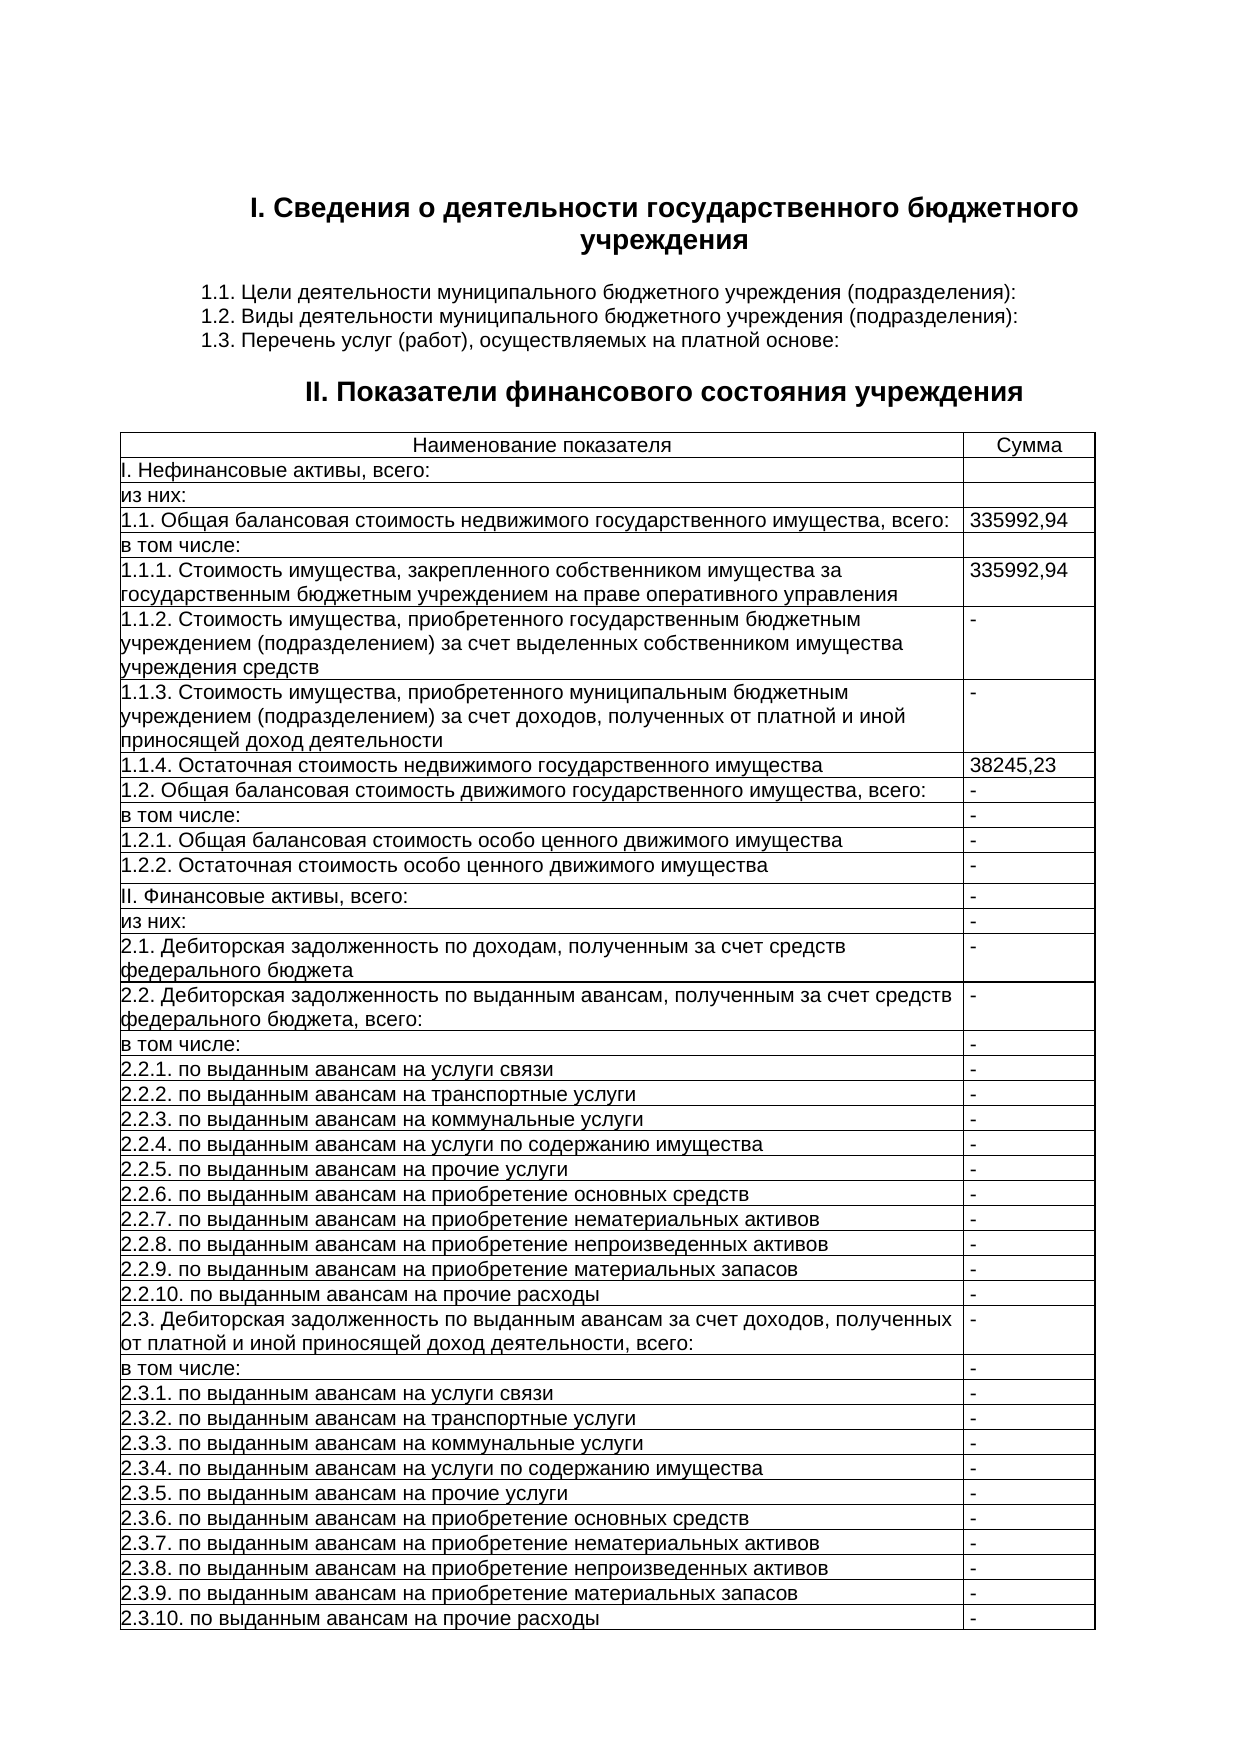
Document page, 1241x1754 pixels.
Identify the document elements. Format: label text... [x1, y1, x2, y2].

table_cell - [964, 1231, 1094, 1255]
table_cell [964, 533, 1094, 557]
table_cell - [964, 1530, 1094, 1554]
table_cell 2.2. Дебиторская задолженность по выданным авансам, полученным за счет средств федерального бюджета, всего: [121, 983, 963, 1030]
table_cell 335992,94 [964, 508, 1094, 532]
table_cell 2.3.3. по выданным авансам на коммунальные услуги [121, 1430, 963, 1454]
table_cell - [964, 1480, 1094, 1504]
table_header Наименование показателя [121, 433, 963, 457]
table_cell - [964, 1306, 1094, 1354]
table_cell 335992,94 [964, 558, 1094, 606]
table_cell - [964, 909, 1094, 932]
table_cell - [964, 1206, 1094, 1230]
table_cell II. Финансовые активы, всего: [121, 884, 963, 907]
table_cell 2.2.10. по выданным авансам на прочие расходы [121, 1281, 963, 1305]
table_cell - [964, 1505, 1094, 1529]
table_cell - [964, 1156, 1094, 1180]
table_cell [964, 483, 1094, 507]
table_cell 2.2.1. по выданным авансам на услуги связи [121, 1056, 963, 1080]
table_cell - [964, 1031, 1094, 1055]
table_cell - [964, 884, 1094, 907]
table_cell - [964, 803, 1094, 827]
table_cell - [964, 1181, 1094, 1205]
table_cell из них: [121, 909, 963, 932]
table_cell [964, 458, 1094, 482]
table_cell - [964, 1405, 1094, 1429]
table_cell в том числе: [121, 533, 963, 557]
table_cell - [964, 680, 1094, 752]
table_cell - [964, 1056, 1094, 1080]
table_cell - [964, 1430, 1094, 1454]
table_cell 2.3.2. по выданным авансам на транспортные услуги [121, 1405, 963, 1429]
text II. Показатели финансового состояния учреждения [177, 375, 1152, 408]
table_cell 2.2.4. по выданным авансам на услуги по содержанию имущества [121, 1131, 963, 1155]
table_cell - [964, 778, 1094, 802]
table_cell 2.2.2. по выданным авансам на транспортные услуги [121, 1081, 963, 1105]
table_cell 2.2.9. по выданным авансам на приобретение материальных запасов [121, 1256, 963, 1280]
table_cell - [964, 983, 1094, 1030]
table_cell - [964, 828, 1094, 852]
table_cell 2.3.5. по выданным авансам на прочие услуги [121, 1480, 963, 1504]
table_cell - [964, 1081, 1094, 1105]
table_cell 2.3.6. по выданным авансам на приобретение основных средств [121, 1505, 963, 1529]
table_cell в том числе: [121, 803, 963, 827]
table_cell из них: [121, 483, 963, 507]
table_cell - [964, 607, 1094, 679]
table_cell 1.2. Общая балансовая стоимость движимого государственного имущества, всего: [121, 778, 963, 802]
table_cell - [964, 1580, 1094, 1604]
table_cell 1.1.3. Стоимость имущества, приобретенного муниципальным бюджетным учреждением (подразделением) за счет доходов, полученных от платной и иной приносящей доход деятельности [121, 680, 963, 752]
table_cell 2.1. Дебиторская задолженность по доходам, полученным за счет средств федерального бюджета [121, 934, 963, 981]
table_cell - [964, 934, 1094, 981]
table_cell 1.1.2. Стоимость имущества, приобретенного государственным бюджетным учреждением (подразделением) за счет выделенных собственником имущества учреждения средств [121, 607, 963, 679]
table_cell 2.3.1. по выданным авансам на услуги связи [121, 1380, 963, 1404]
table_cell 2.2.5. по выданным авансам на прочие услуги [121, 1156, 963, 1180]
table_cell 2.3.8. по выданным авансам на приобретение непроизведенных активов [121, 1555, 963, 1579]
table_cell 1.2.2. Остаточная стоимость особо ценного движимого имущества [121, 853, 963, 882]
table_cell в том числе: [121, 1031, 963, 1055]
table_cell - [964, 853, 1094, 882]
table_cell 2.3.4. по выданным авансам на услуги по содержанию имущества [121, 1455, 963, 1479]
table_cell 2.3. Дебиторская задолженность по выданным авансам за счет доходов, полученных от платной и иной приносящей доход деятельности, всего: [121, 1306, 963, 1354]
table_cell 38245,23 [964, 753, 1094, 777]
table_cell - [964, 1455, 1094, 1479]
table_cell 1.2.1. Общая балансовая стоимость особо ценного движимого имущества [121, 828, 963, 852]
table_cell - [964, 1380, 1094, 1404]
table_cell I. Нефинансовые активы, всего: [121, 458, 963, 482]
table_cell 2.3.10. по выданным авансам на прочие расходы [121, 1605, 963, 1629]
table_cell 2.2.8. по выданным авансам на приобретение непроизведенных активов [121, 1231, 963, 1255]
table_cell 1.1.1. Стоимость имущества, закрепленного собственником имущества за государственным бюджетным учреждением на праве оперативного управления [121, 558, 963, 606]
table_cell в том числе: [121, 1355, 963, 1379]
table_cell 1.1.4. Остаточная стоимость недвижимого государственного имущества [121, 753, 963, 777]
table_cell - [964, 1281, 1094, 1305]
table_cell 2.2.6. по выданным авансам на приобретение основных средств [121, 1181, 963, 1205]
table_cell - [964, 1106, 1094, 1130]
text 1.1. Цели деятельности муниципального бюджетного учреждения (подразделения): 1.2. Виды деятельности муниципального бюджетного учреждения (подразделения): 1.3. Перечень услуг (работ), осуществляемых на платной основе: [177, 256, 1152, 375]
table_cell - [964, 1256, 1094, 1280]
table_cell - [964, 1605, 1094, 1629]
table_cell 2.2.7. по выданным авансам на приобретение нематериальных активов [121, 1206, 963, 1230]
table_cell 2.2.3. по выданным авансам на коммунальные услуги [121, 1106, 963, 1130]
table_cell - [964, 1131, 1094, 1155]
table_cell - [964, 1555, 1094, 1579]
table_cell 2.3.7. по выданным авансам на приобретение нематериальных активов [121, 1530, 963, 1554]
table_cell 1.1. Общая балансовая стоимость недвижимого государственного имущества, всего: [121, 508, 963, 532]
table_cell - [964, 1355, 1094, 1379]
text I. Сведения о деятельности государственного бюджетного учреждения [177, 191, 1152, 256]
table_header Сумма [964, 433, 1094, 457]
table_cell 2.3.9. по выданным авансам на приобретение материальных запасов [121, 1580, 963, 1604]
